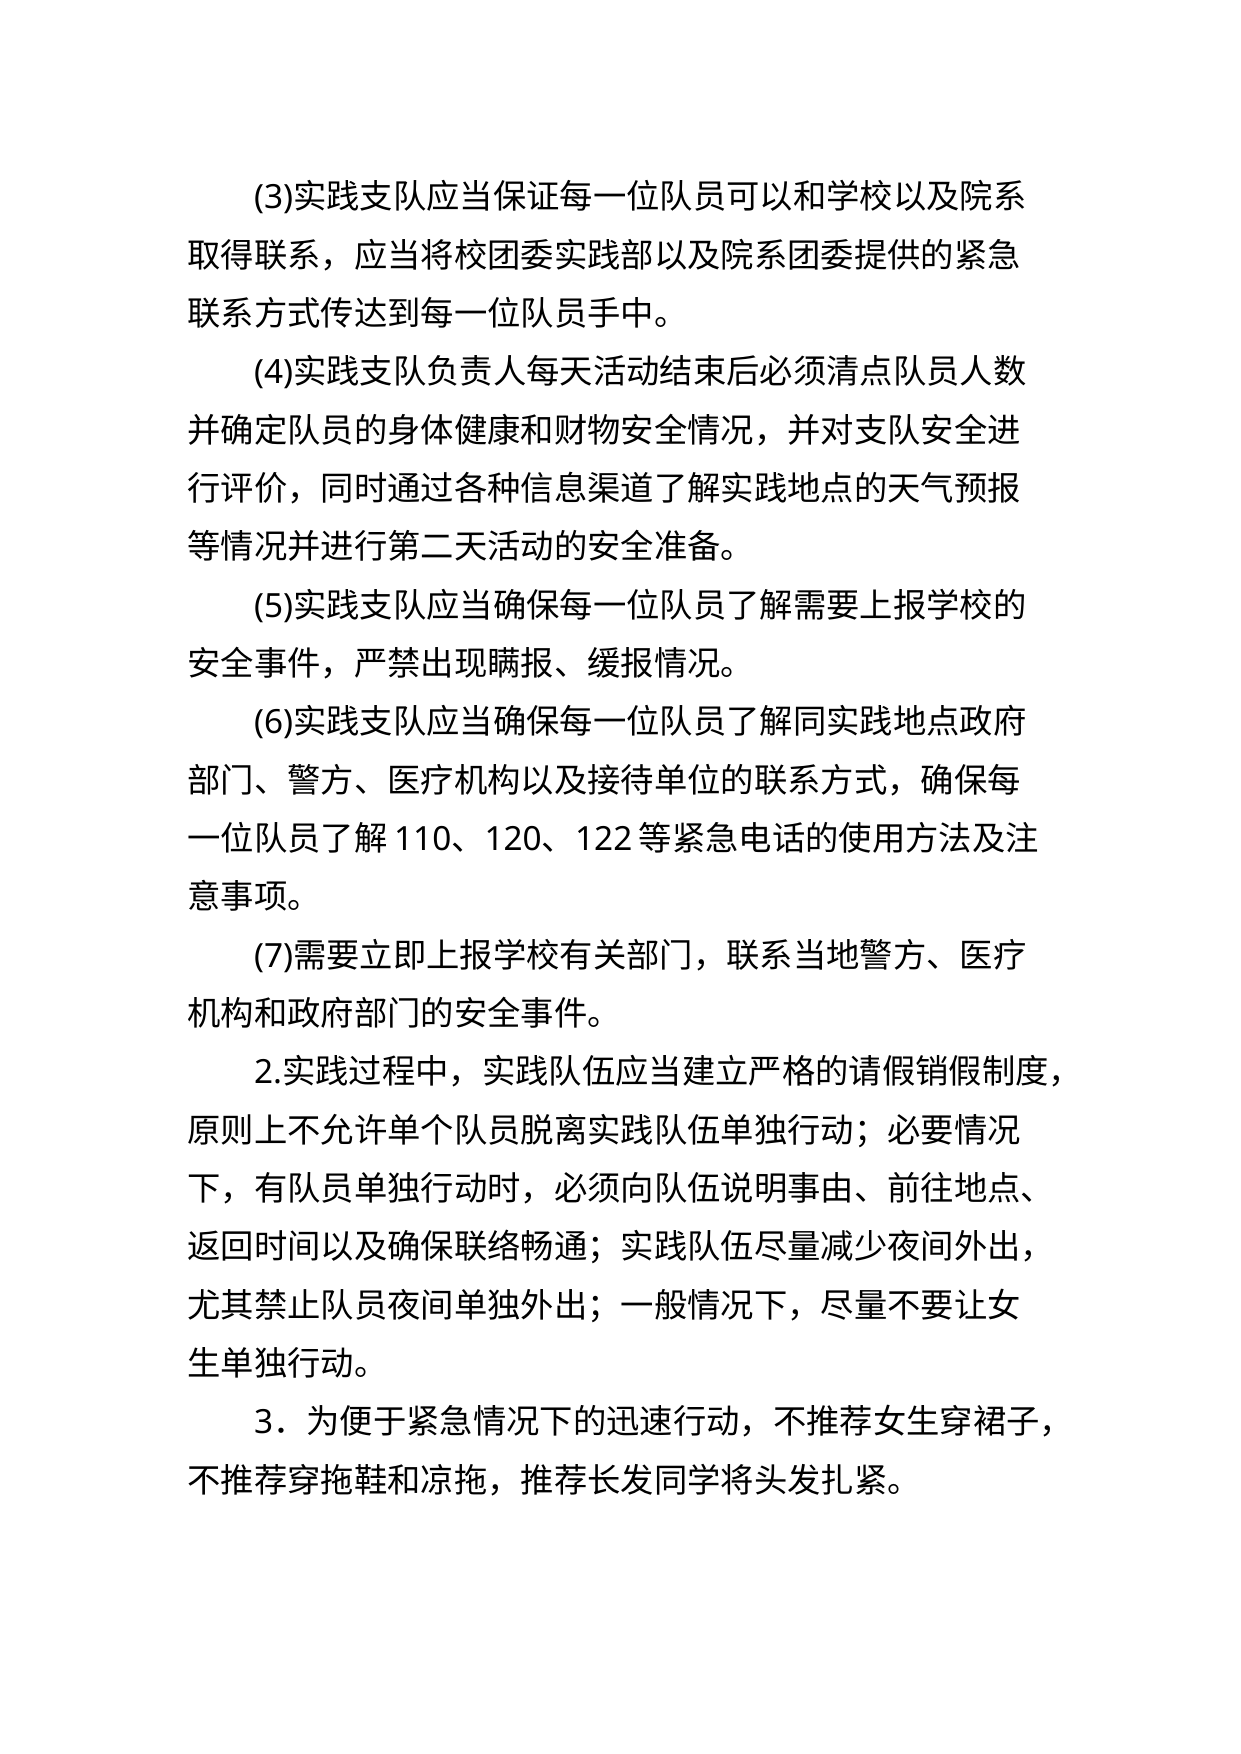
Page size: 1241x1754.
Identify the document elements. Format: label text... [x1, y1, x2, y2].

text (6)实践支队应当确保每一位队员了解同实践地点政府部门、警方、医疗机构以及接待单位的联系方式，确保每一位队员了解110、120、122等紧急电话的使用方法及注意事项。 [187, 687, 1053, 920]
text 2.实践过程中，实践队伍应当建立严格的请假销假制度，原则上不允许单个队员脱离实践队伍单独行动；必要情况下，有队员单独行动时，必须向队伍说明事由、前往地点、返回时间以及确保联络畅通；实践队伍尽量减少夜间外出，尤其禁止队员夜间单独外出；一般情况下，尽量不要让女生单独行动。 [187, 1037, 1053, 1387]
text (3)实践支队应当保证每一位队员可以和学校以及院系取得联系，应当将校团委实践部以及院系团委提供的紧急联系方式传达到每一位队员手中。 [187, 162, 1053, 337]
text 3．为便于紧急情况下的迅速行动，不推荐女生穿裙子，不推荐穿拖鞋和凉拖，推荐长发同学将头发扎紧。 [187, 1387, 1053, 1504]
text (4)实践支队负责人每天活动结束后必须清点队员人数并确定队员的身体健康和财物安全情况，并对支队安全进行评价，同时通过各种信息渠道了解实践地点的天气预报等情况并进行第二天活动的安全准备。 [187, 337, 1053, 570]
text (7)需要立即上报学校有关部门，联系当地警方、医疗机构和政府部门的安全事件。 [187, 920, 1053, 1037]
text (5)实践支队应当确保每一位队员了解需要上报学校的安全事件，严禁出现瞒报、缓报情况。 [187, 570, 1053, 687]
